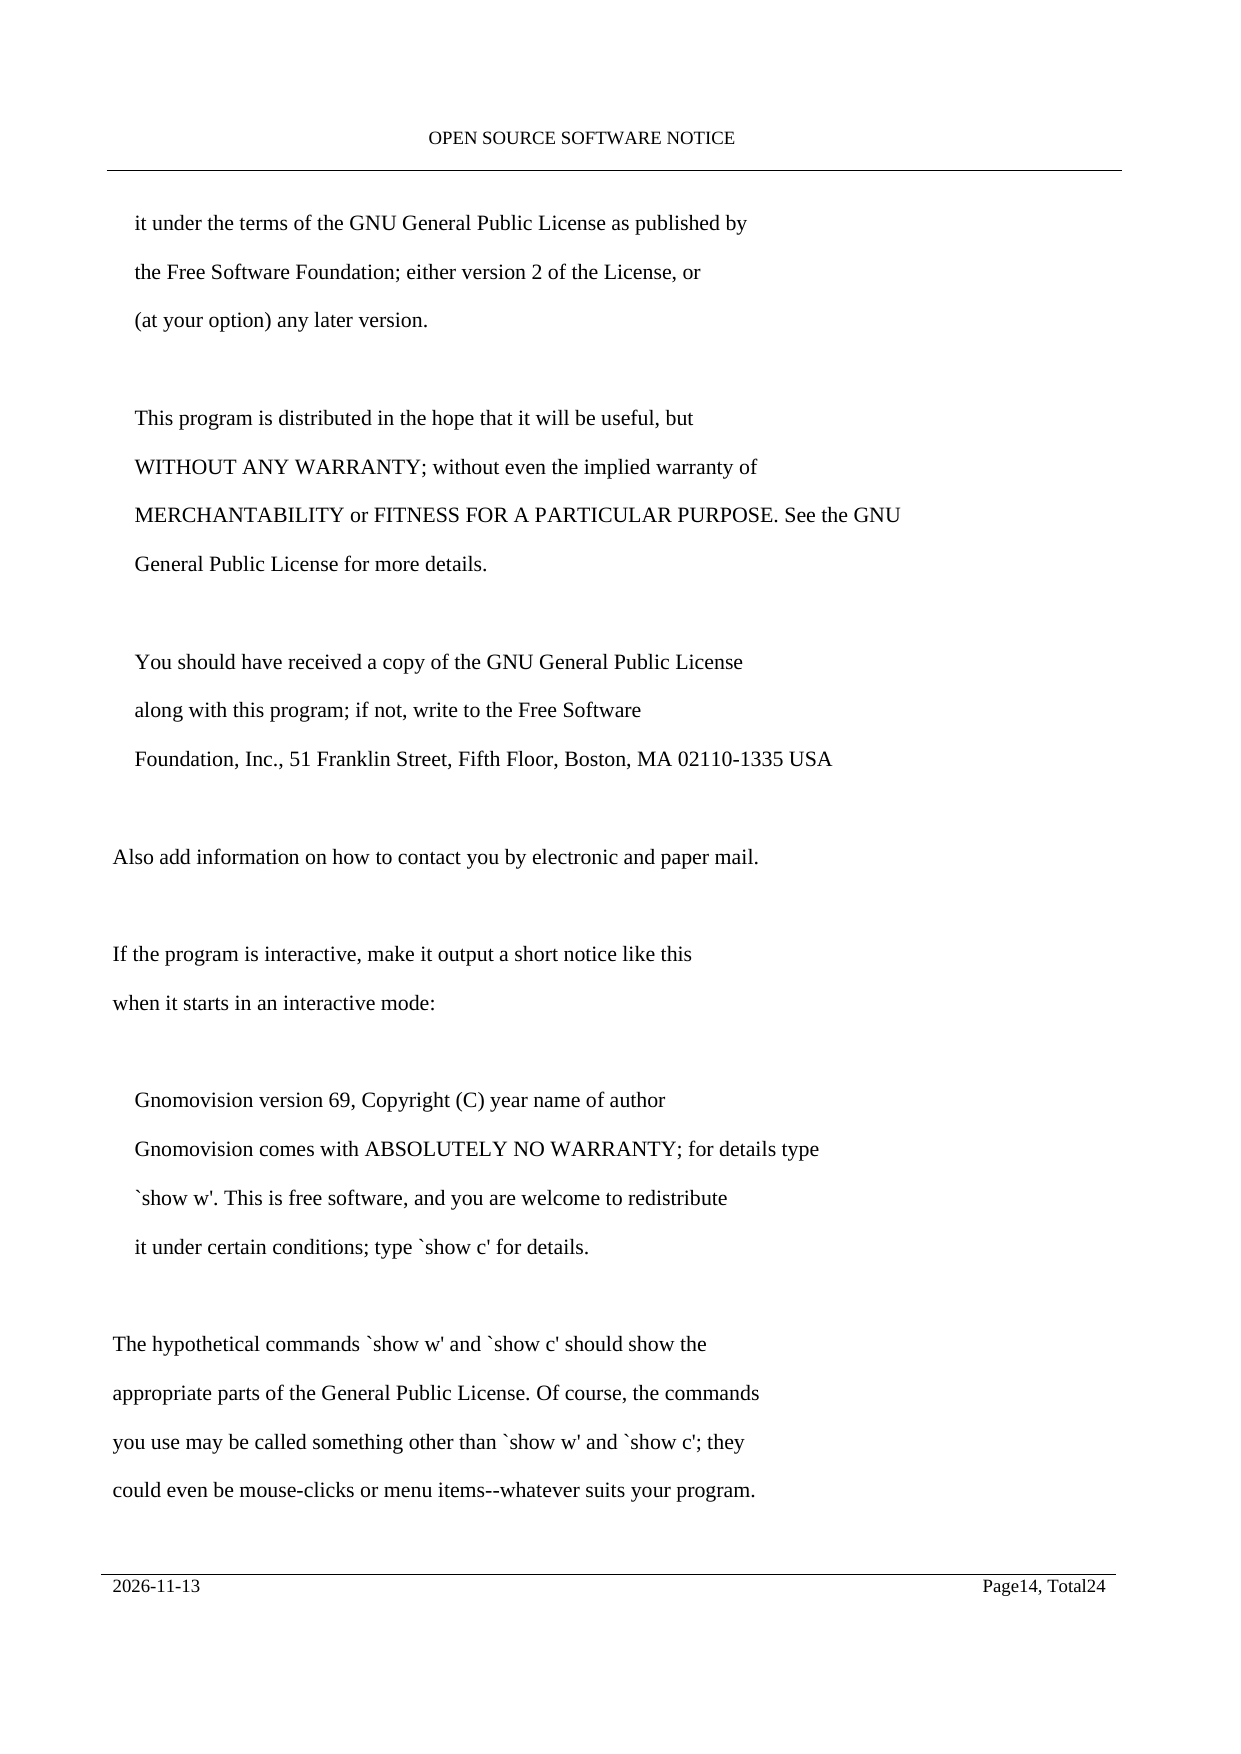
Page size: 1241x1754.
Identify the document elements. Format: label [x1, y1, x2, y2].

text [112, 206, 1128, 1506]
